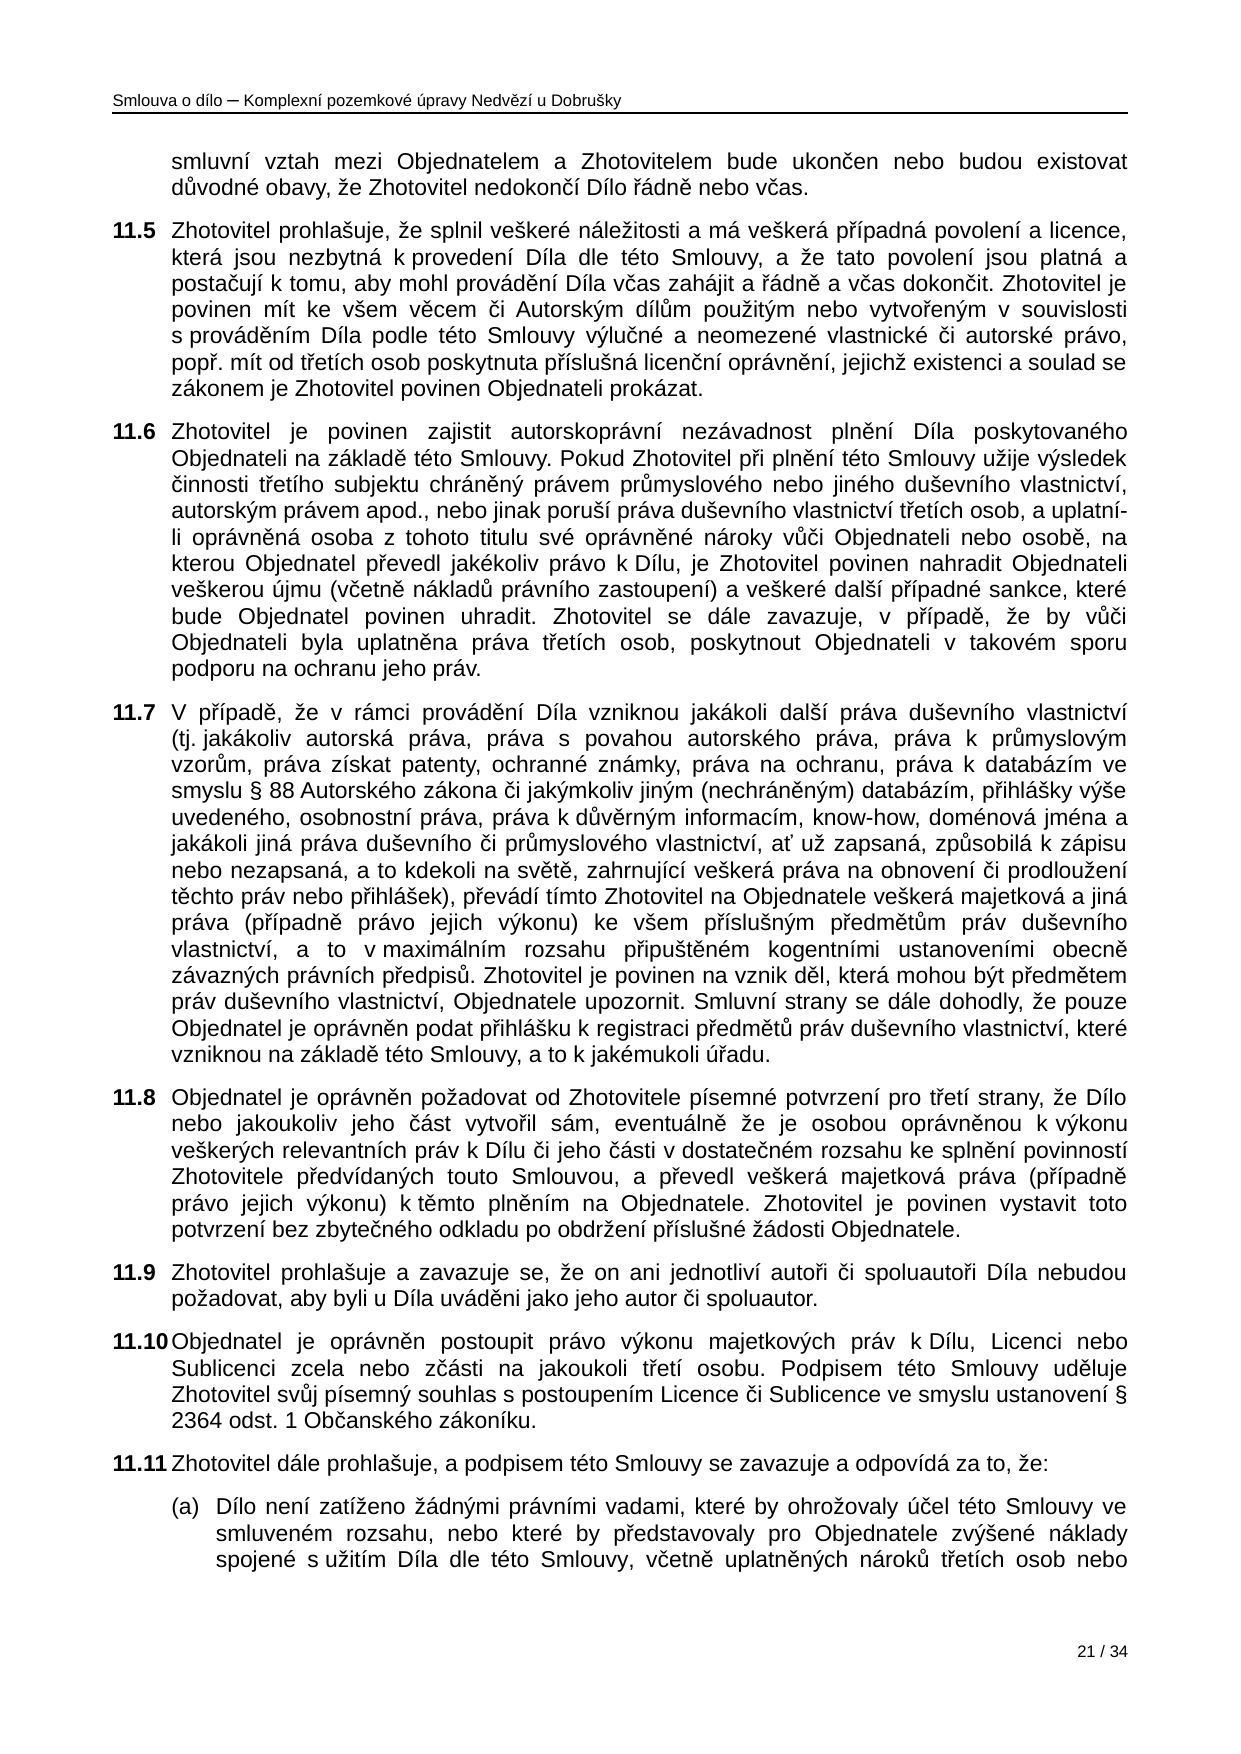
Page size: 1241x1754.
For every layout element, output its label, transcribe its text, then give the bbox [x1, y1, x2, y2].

text Zhotovitel je povinen zajistit autorskoprávní nezávadnost plnění Díla poskytovaného Objednateli na základě této Smlouvy. Pokud Zhotovitel při plnění této Smlouvy užije výsledek činnosti třetího subjektu chráněný právem průmyslového nebo jiného duševního vlastnictví, autorským právem apod., nebo jinak poruší práva duševního vlastnictví třetích osob, a uplatní-li oprávněná osoba z tohoto titulu své oprávněné nároky vůči Objednateli nebo osobě, na kterou Objednatel převedl jakékoliv právo k Dílu, je Zhotovitel povinen nahradit Objednateli veškerou újmu (včetně nákladů právního zastoupení) a veškeré další případné sankce, které bude Objednatel povinen uhradit. Zhotovitel se dále zavazuje, v případě, že by vůči Objednateli byla uplatněna práva třetích osob, poskytnout Objednateli v takovém sporu podporu na ochranu jeho práv. [112, 418, 1128, 682]
text Zhotovitel dále prohlašuje, a podpisem této Smlouvy se zavazuje a odpovídá za to, že: [112, 1450, 1128, 1477]
text Zhotovitel prohlašuje a zavazuje se, že on ani jednotliví autoři či spoluautoři Díla nebudou požadovat, aby byli u Díla uváděni jako jeho autor či spoluautor. [112, 1259, 1128, 1312]
text Objednatel je oprávněn postoupit právo výkonu majetkových práv k Dílu, Licenci nebo Sublicenci zcela nebo zčásti na jakoukoli třetí osobu. Podpisem této Smlouvy uděluje Zhotovitel svůj písemný souhlas s postoupením Licence či Sublicence ve smyslu ustanovení § 2364 odst. 1 Občanského zákoníku. [112, 1328, 1128, 1434]
text Zhotovitel prohlašuje, že splnil veškeré náležitosti a má veškerá případná povolení a licence, která jsou nezbytná k provedení Díla dle této Smlouvy, a že tato povolení jsou platná a postačují k tomu, aby mohl provádění Díla včas zahájit a řádně a včas dokončit. Zhotovitel je povinen mít ke všem věcem či Autorským dílům použitým nebo vytvořeným v souvislosti s prováděním Díla podle této Smlouvy výlučné a neomezené vlastnické či autorské právo, popř. mít od třetích osob poskytnuta příslušná licenční oprávnění, jejichž existenci a soulad se zákonem je Zhotovitel povinen Objednateli prokázat. [112, 217, 1128, 402]
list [171, 1493, 1128, 1572]
text V případě, že v rámci provádění Díla vzniknou jakákoli další práva duševního vlastnictví (tj. jakákoliv autorská práva, práva s povahou autorského práva, práva k průmyslovým vzorům, práva získat patenty, ochranné známky, práva na ochranu, práva k databázím ve smyslu § 88 Autorského zákona či jakýmkoliv jiným (nechráněným) databázím, přihlášky výše uvedeného, osobnostní práva, práva k důvěrným informacím, know-how, doménová jména a jakákoli jiná práva duševního či průmyslového vlastnictví, ať už zapsaná, způsobilá k zápisu nebo nezapsaná, a to kdekoli na světě, zahrnující veškerá práva na obnovení či prodloužení těchto práv nebo přihlášek), převádí tímto Zhotovitel na Objednatele veškerá majetková a jiná práva (případně právo jejich výkonu) ke všem příslušným předmětům práv duševního vlastnictví, a to v maximálním rozsahu připuštěném kogentními ustanoveními obecně závazných právních předpisů. Zhotovitel je povinen na vznik děl, která mohou být předmětem práv duševního vlastnictví, Objednatele upozornit. Smluvní strany se dále dohodly, že pouze Objednatel je oprávněn podat přihlášku k registraci předmětů práv duševního vlastnictví, které vzniknou na základě této Smlouvy, a to k jakémukoli úřadu. [112, 698, 1128, 1067]
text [112, 148, 1128, 200]
text Objednatel je oprávněn požadovat od Zhotovitele písemné potvrzení pro třetí strany, že Dílo nebo jakoukoliv jeho část vytvořil sám, eventuálně že je osobou oprávněnou k výkonu veškerých relevantních práv k Dílu či jeho části v dostatečném rozsahu ke splnění povinností Zhotovitele předvídaných touto Smlouvou, a převedl veškerá majetková práva (případně právo jejich výkonu) k těmto plněním na Objednatele. Zhotovitel je povinen vystavit toto potvrzení bez zbytečného odkladu po obdržení příslušné žádosti Objednatele. [112, 1084, 1128, 1242]
